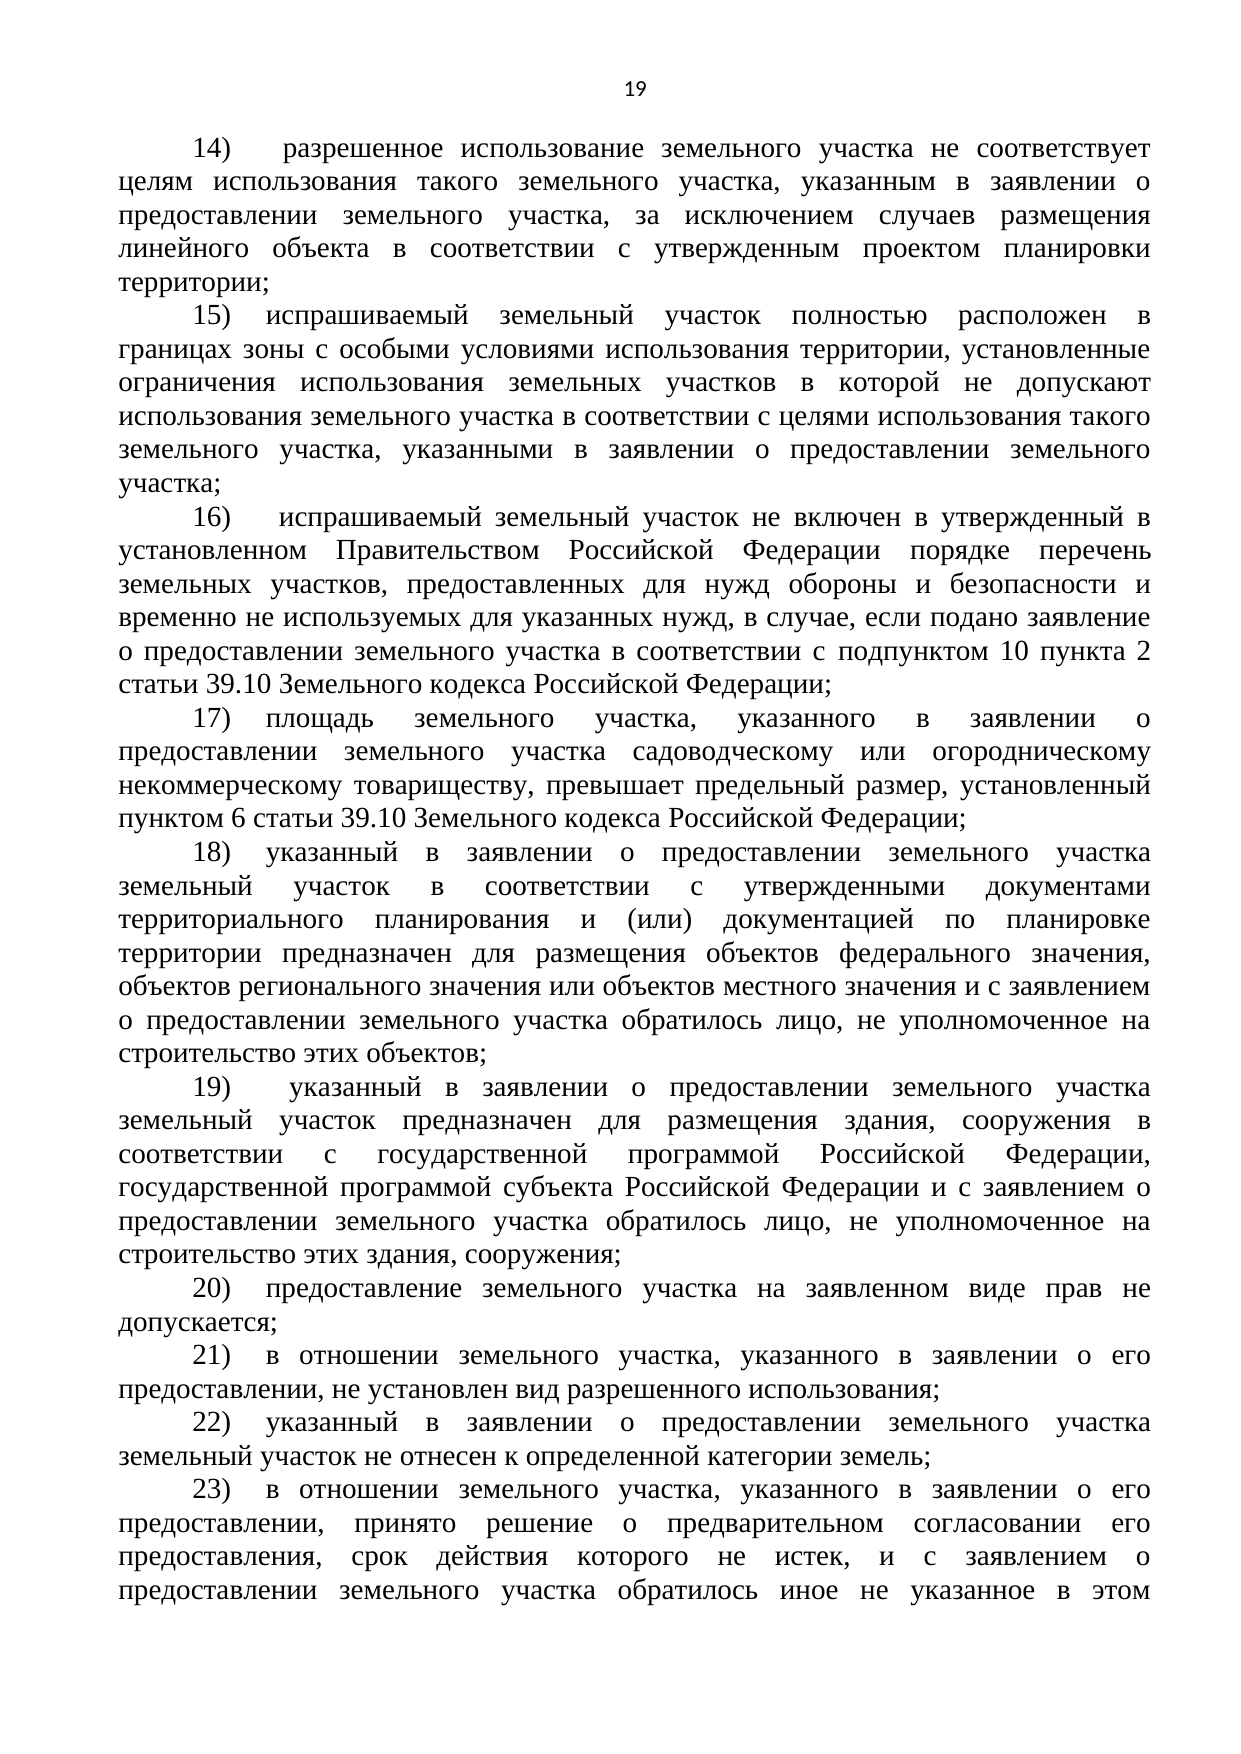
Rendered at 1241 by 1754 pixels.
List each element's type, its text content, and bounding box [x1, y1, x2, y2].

list испрашиваемый земельный участок не включен в утвержденный в установленном Правительством Российской Федерации порядке перечень земельных участков, предоставленных для нужд обороны и безопасности и временно не используемых для указанных нужд, в случае, если подано заявление о предоставлении земельного участка в соответствии с подпунктом 10 пункта 2 статьи 39.10 Земельного кодекса Российской Федерации; [118, 499, 1152, 700]
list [118, 1471, 1152, 1606]
list разрешенное использование земельного участка не соответствует целям использования такого земельного участка, указанным в заявлении о предоставлении земельного участка, за исключением случаев размещения линейного объекта в соответствии с утвержденным проектом планировки территории; [118, 130, 1152, 297]
list предоставление земельного участка на заявленном виде прав не допускается; [118, 1270, 1152, 1337]
list в отношении земельного участка, указанного в заявлении о его предоставлении, не установлен вид разрешенного использования; [118, 1337, 1152, 1404]
list указанный в заявлении о предоставлении земельного участка земельный участок не отнесен к определенной категории земель; [118, 1404, 1152, 1471]
list указанный в заявлении о предоставлении земельного участка земельный участок предназначен для размещения здания, сооружения в соответствии с государственной программой Российской Федерации, государственной программой субъекта Российской Федерации и с заявлением о предоставлении земельного участка обратилось лицо, не уполномоченное на строительство этих здания, сооружения; [118, 1069, 1152, 1270]
list площадь земельного участка, указанного в заявлении о предоставлении земельного участка садоводческому или огородническому некоммерческому товариществу, превышает предельный размер, установленный пунктом 6 статьи 39.10 Земельного кодекса Российской Федерации; [118, 700, 1152, 834]
list указанный в заявлении о предоставлении земельного участка земельный участок в соответствии с утвержденными документами территориального планирования и (или) документацией по планировке территории предназначен для размещения объектов федерального значения, объектов регионального значения или объектов местного значения и с заявлением о предоставлении земельного участка обратилось лицо, не уполномоченное на строительство этих объектов; [118, 834, 1152, 1069]
list испрашиваемый земельный участок полностью расположен в границах зоны с особыми условиями использования территории, установленные ограничения использования земельных участков в которой не допускают использования земельного участка в соответствии с целями использования такого земельного участка, указанными в заявлении о предоставлении земельного участка; [118, 297, 1152, 499]
